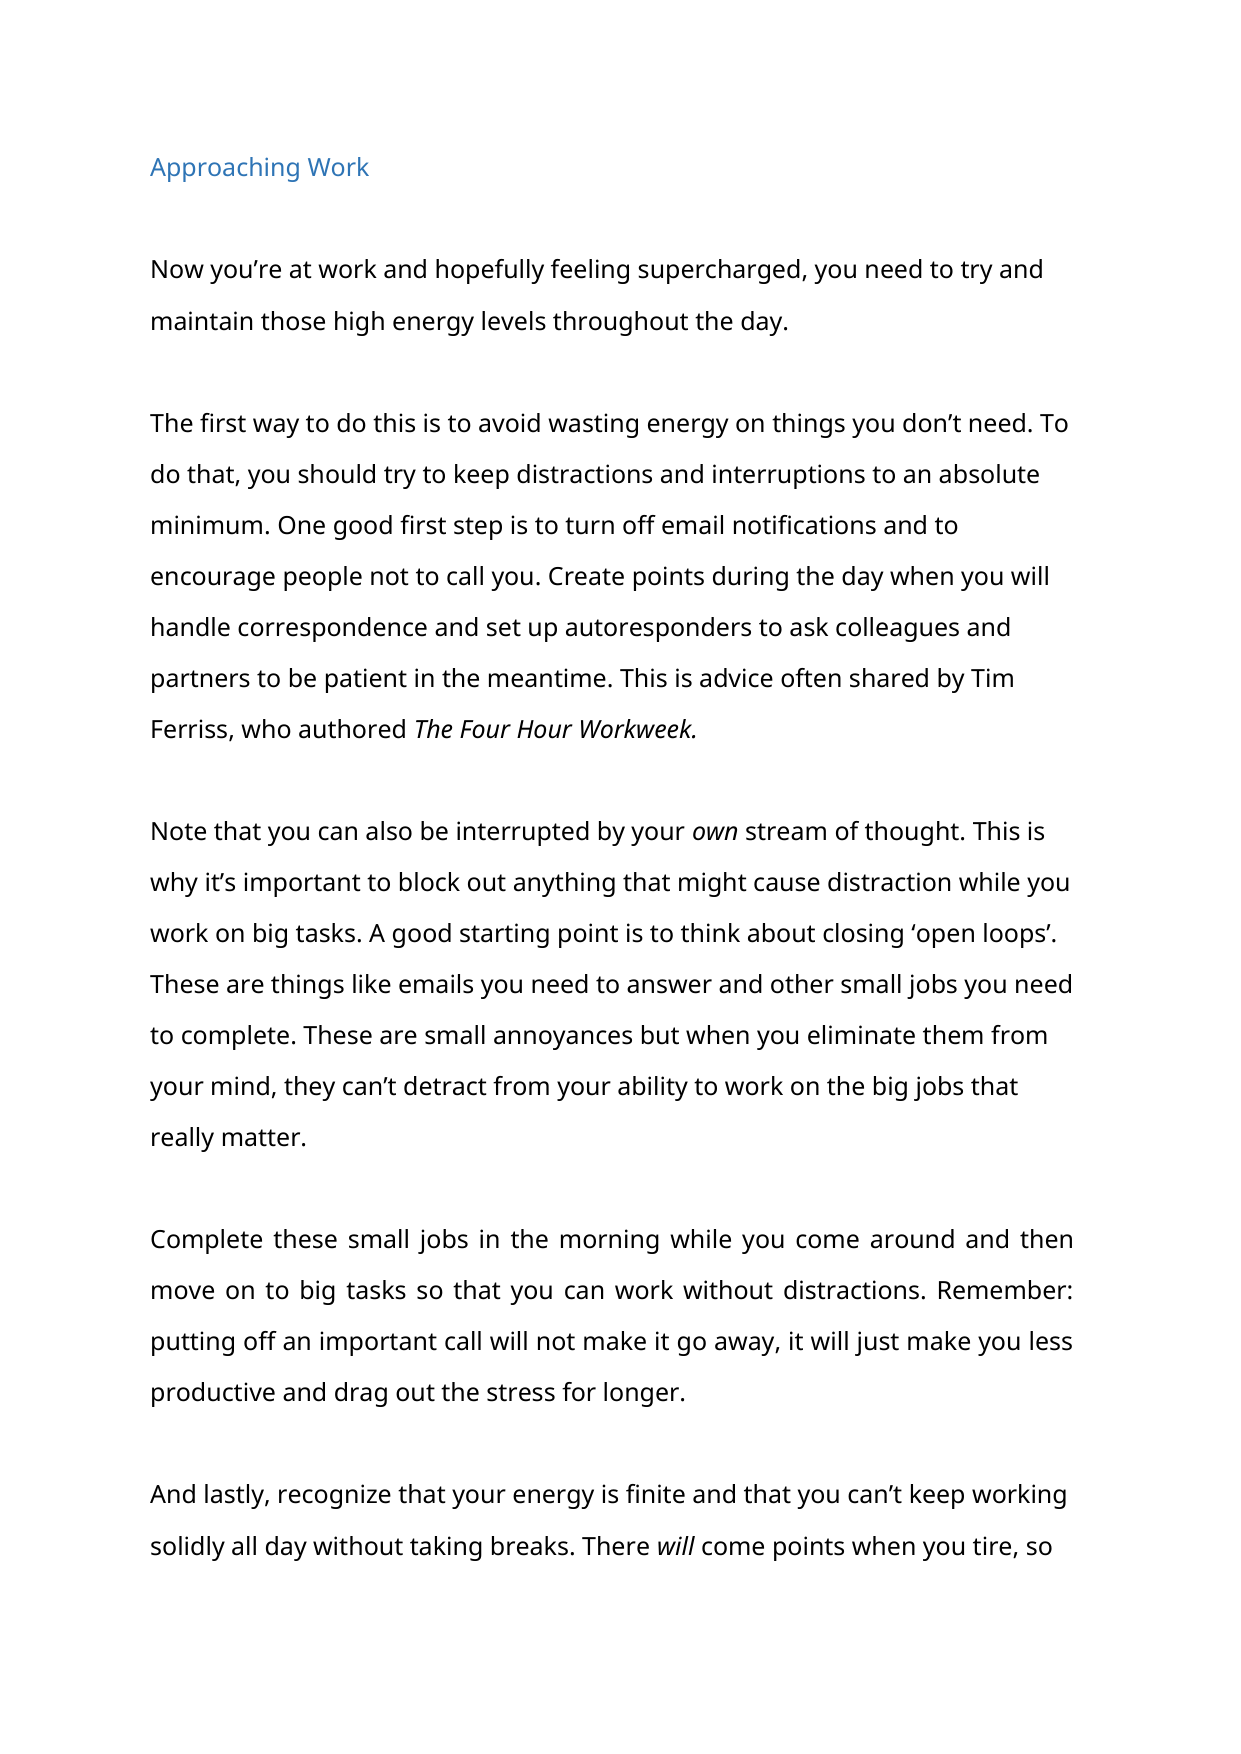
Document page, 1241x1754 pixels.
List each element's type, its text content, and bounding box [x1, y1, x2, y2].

text Complete these small jobs in the morning while you come around and then move on to big tasks so that you can work without distractions. Remember: putting off an important call will not make it go away, it will just make you less productive and drag out the stress for longer. [150, 1222, 1075, 1409]
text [150, 1477, 1088, 1562]
text Note that you can also be interrupted by your own stream of thought. This is why it’s important to block out anything that might cause distraction while you work on big tasks. A good starting point is to think about closing ‘open loops’. These are things like emails you need to answer and other small jobs you need to complete. These are small annoyances but when you eliminate them from your mind, they can’t detract from your ability to work on the big jobs that really matter. [150, 813, 1077, 1154]
text The first way to do this is to avoid wasting energy on things you don’t need. To do that, you should try to keep distractions and interruptions to an absolute minimum. One good first step is to turn off email notifications and to encourage people not to call you. Create points during the day when you will handle correspondence and set up autoresponders to ask colleagues and partners to be patient in the meantime. This is advice often shared by Tim Ferriss, who authored The Four Hour Workweek. [150, 405, 1088, 746]
text Approaching Work [150, 150, 1090, 184]
text Now you’re at work and hopefully feeling supercharged, you need to try and maintain those high energy levels throughout the day. [150, 252, 1052, 337]
